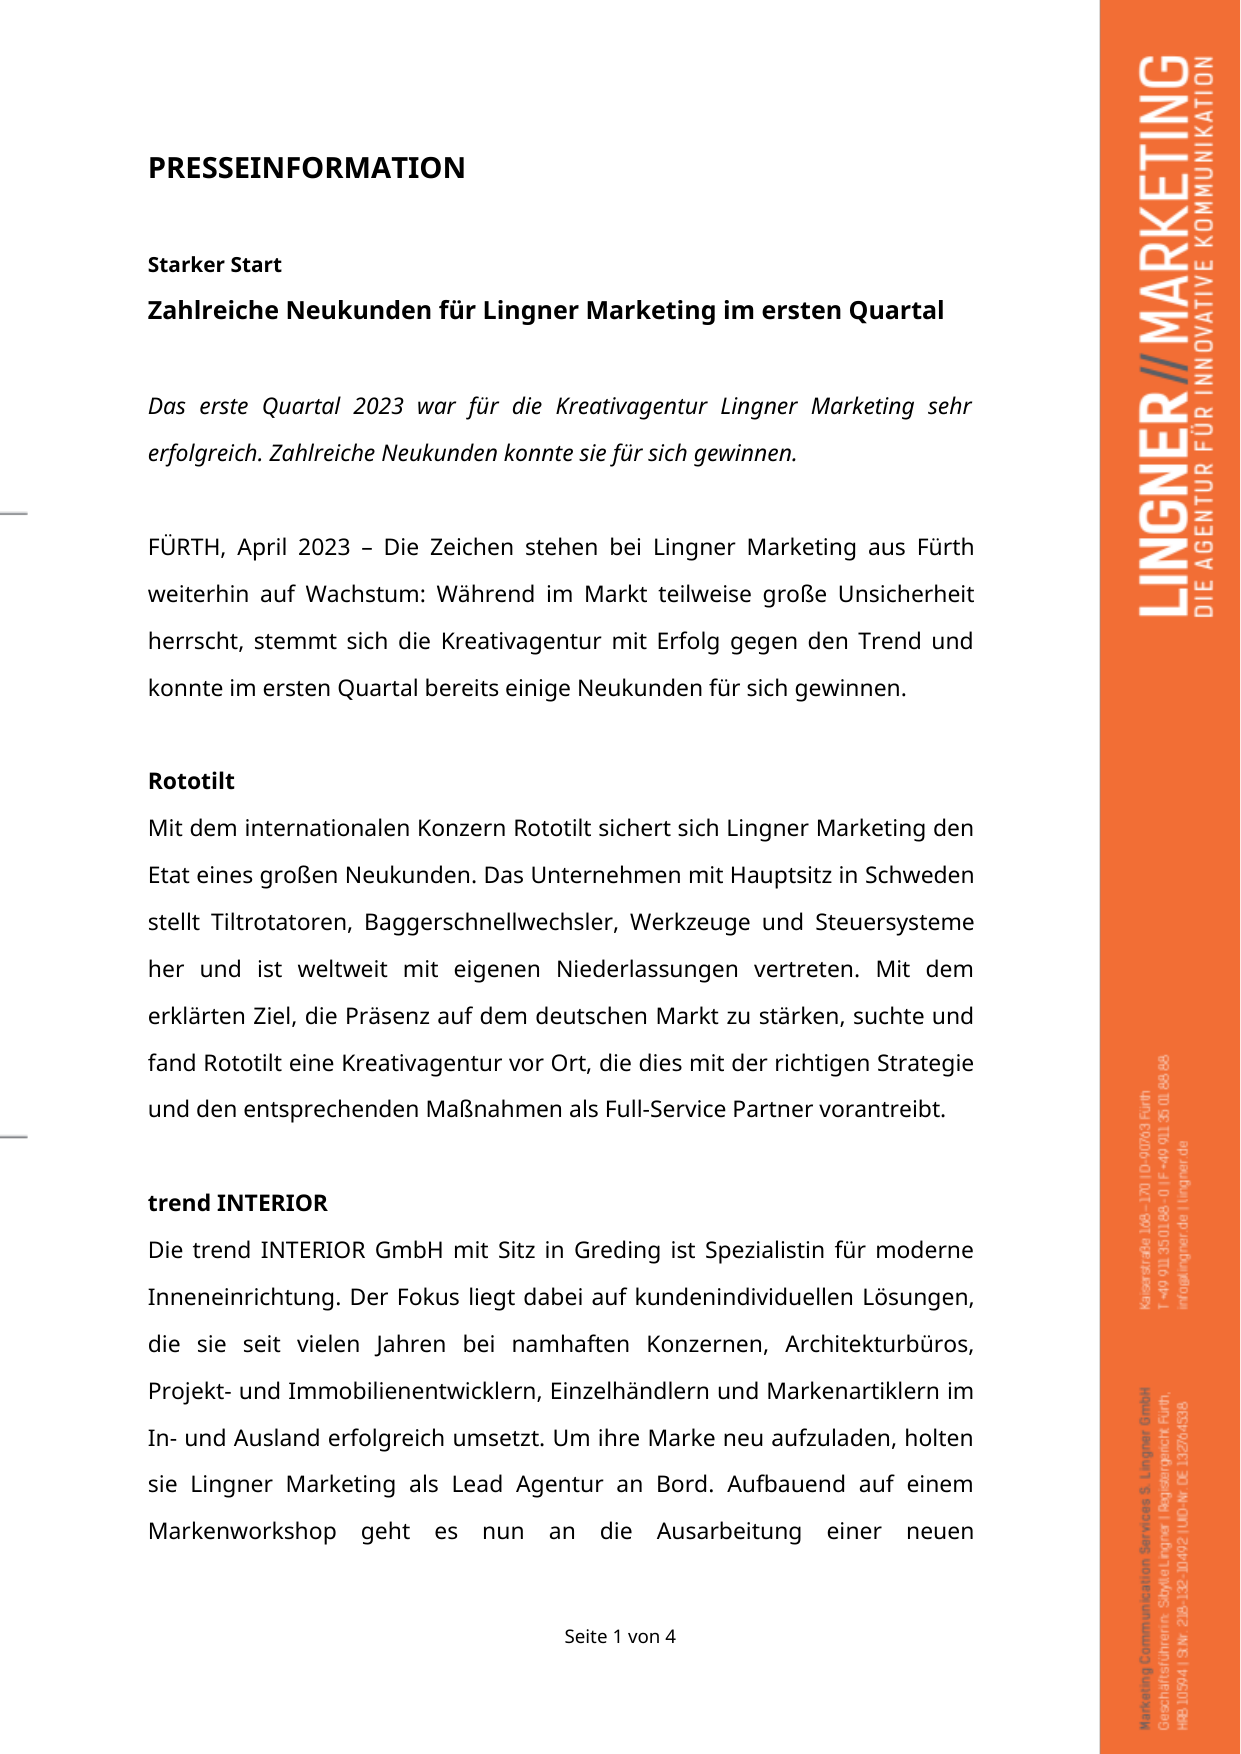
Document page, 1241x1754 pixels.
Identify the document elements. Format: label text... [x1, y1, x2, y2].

text trend INTERIOR [148, 1187, 975, 1218]
text Das erste Quartal 2023 war für die Kreativagentur Lingner Marketing sehr erfolgreich. Zahlreiche Neukunden konnte sie für sich gewinnen. [148, 390, 975, 468]
text Starker Start [148, 250, 975, 278]
text FÜRTH, April 2023 – Die Zeichen stehen bei Lingner Marketing aus Fürth weiterhin auf Wachstum: Während im Markt teilweise große Unsicherheit herrscht, stemmt sich die Kreativagentur mit Erfolg gegen den Trend und konnte im ersten Quartal bereits einige Neukunden für sich gewinnen. [148, 531, 975, 703]
text PRESSEINFORMATION [148, 148, 975, 187]
text Zahlreiche Neukunden für Lingner Marketing im ersten Quartal [148, 292, 975, 326]
text Rototilt [148, 765, 975, 797]
text Mit dem internationalen Konzern Rototilt sichert sich Lingner Marketing den Etat eines großen Neukunden. Das Unternehmen mit Hauptsitz in Schweden stellt Tiltrotatoren, Baggerschnellwechsler, Werkzeuge und Steuersysteme her und ist weltweit mit eigenen Niederlassungen vertreten. Mit dem erklärten Ziel, die Präsenz auf dem deutschen Markt zu stärken, suchte und fand Rototilt eine Kreativagentur vor Ort, die dies mit der richtigen Strategie und den entsprechenden Maßnahmen als Full-Service Partner vorantreibt. [148, 812, 975, 1125]
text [148, 1234, 975, 1547]
